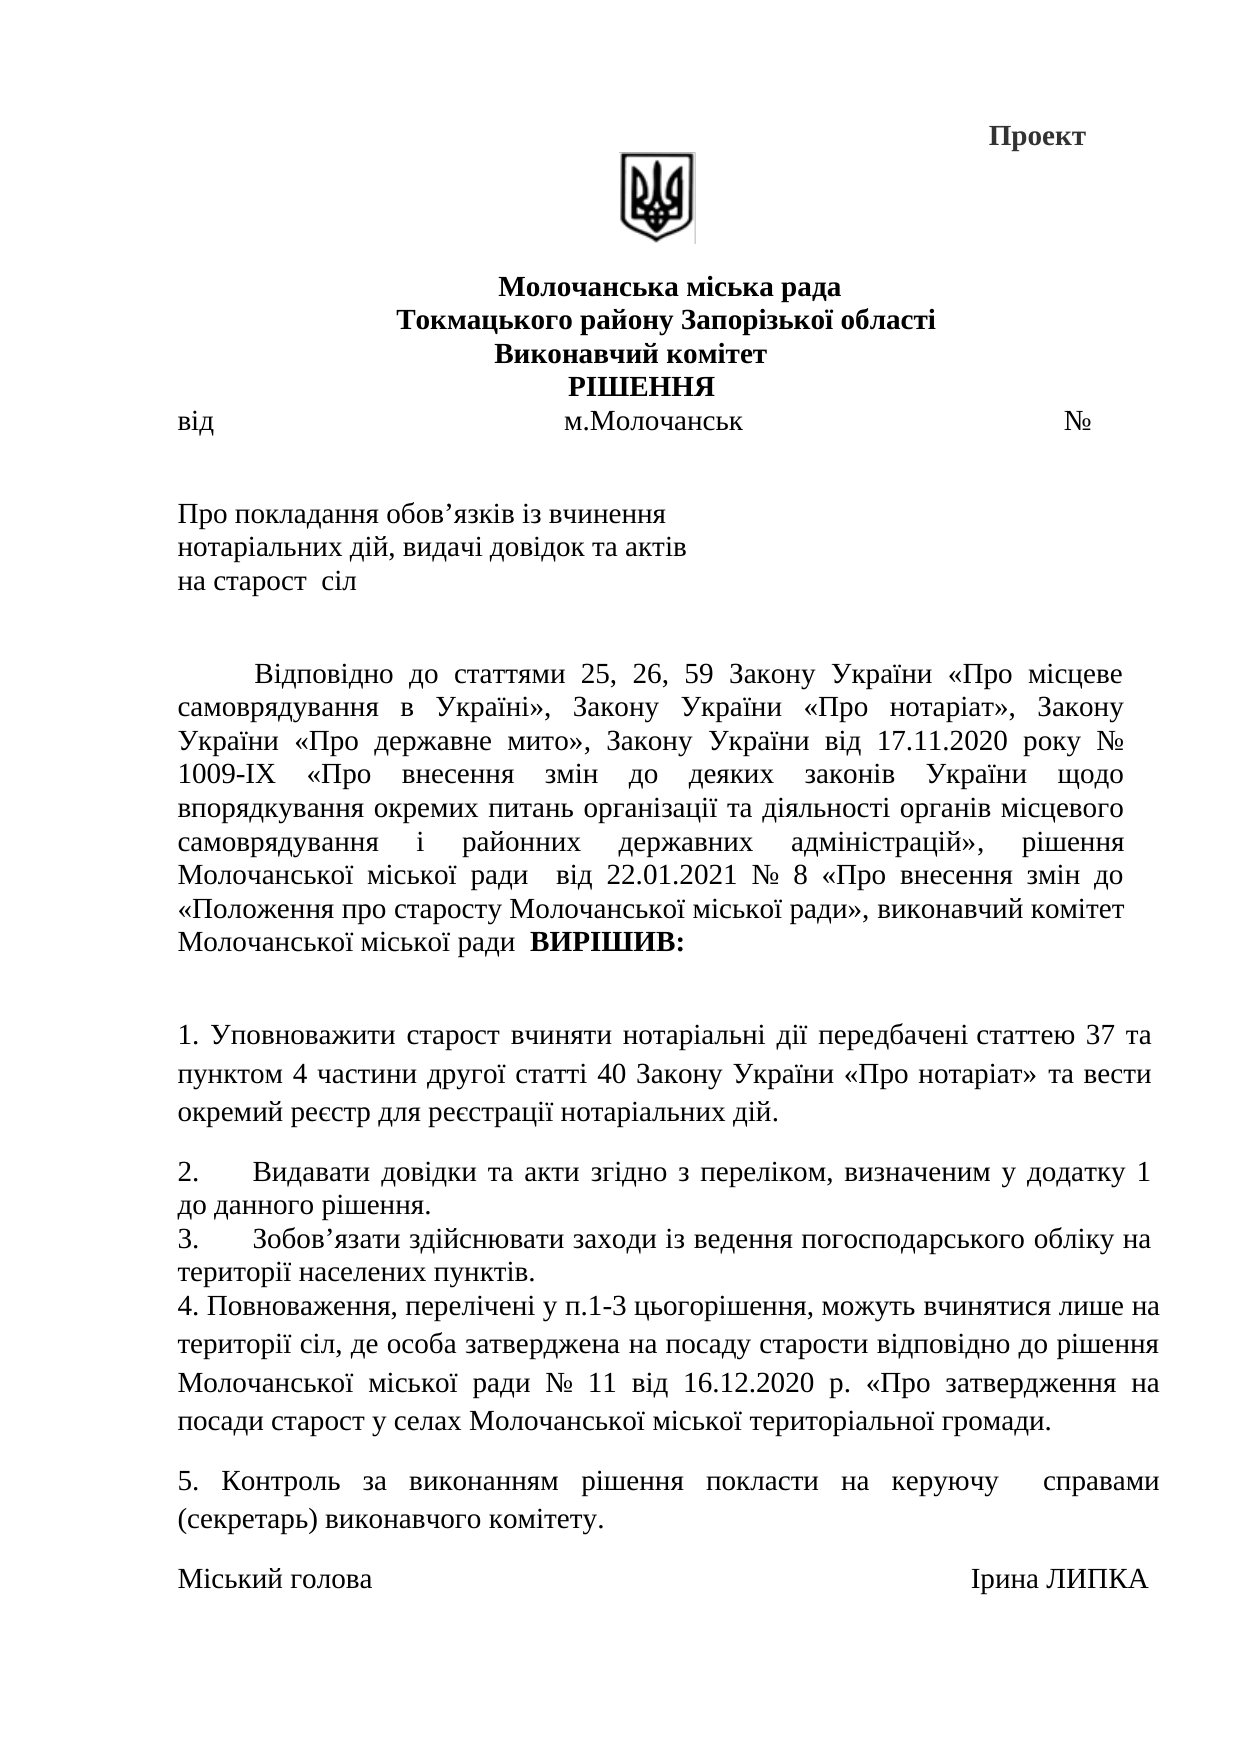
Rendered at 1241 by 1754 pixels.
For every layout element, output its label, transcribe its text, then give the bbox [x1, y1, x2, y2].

text нотаріальних дій, видачі довідок та актів [177, 529, 1152, 563]
list Видавати довідки та акти згідно з переліком, визначеним у додатку 1 до данного рішення. [177, 1154, 1152, 1221]
text Виконавчий комітет [398, 336, 1152, 369]
text Токмацького району Запорізької області [177, 302, 1152, 336]
text 4. Повноваження, перелічені у п.1-3 цьогорішення, можуть вчинятися лише на території сіл, де особа затверджена на посаду старости відповідно до рішення Молочанської міської ради № 11 від 16.12.2020 р. «Про затвердження на посади старост у селах Молочанської міської територіальної громади. [177, 1288, 1160, 1437]
picture [619, 151, 697, 244]
text Проект [914, 118, 1152, 152]
text 1. Уповноважити старост вчиняти нотаріальні дії передбачені статтею 37 та пунктом 4 частини другої статті 40 Закону України «Про нотаріат» та вести окремий реєстр для реєстрації нотаріальних дій. [177, 1017, 1152, 1128]
text на старост сіл [177, 563, 1152, 597]
list Зобов’язати здійснювати заходи із ведення погосподарського обліку на території населених пунктів. [536, 1221, 1152, 1288]
text 5. Контроль за виконанням рішення покласти на керуючу справами (секретарь) виконавчого комітету. [177, 1463, 1160, 1535]
text РІШЕННЯ [546, 369, 1152, 403]
text Міський голова Ірина ЛИПКА [177, 1561, 1152, 1594]
text Молочанська міська рада [177, 269, 1152, 302]
text від м.Молочанськ № [177, 403, 1152, 437]
text Про покладання обов’язків із вчинення [177, 496, 1152, 529]
text Відповідно до статтями 25, 26, 59 Закону України «Про місцеве самоврядування в Україні», Закону України «Про нотаріат», Закону України «Про державне мито», Закону України від 17.11.2020 року № 1009-ІX «Про внесення змін до деяких законів України щодо впорядкування окремих питань організації та діяльності органів місцевого самоврядування і районних державних адміністрацій», рішення Молочанської міської ради від 22.01.2021 № 8 «Про внесення змін до «Положення про старосту Молочанської міської ради», виконавчий комітет Молочанської міської ради ВИРІШИВ: [177, 656, 1124, 958]
